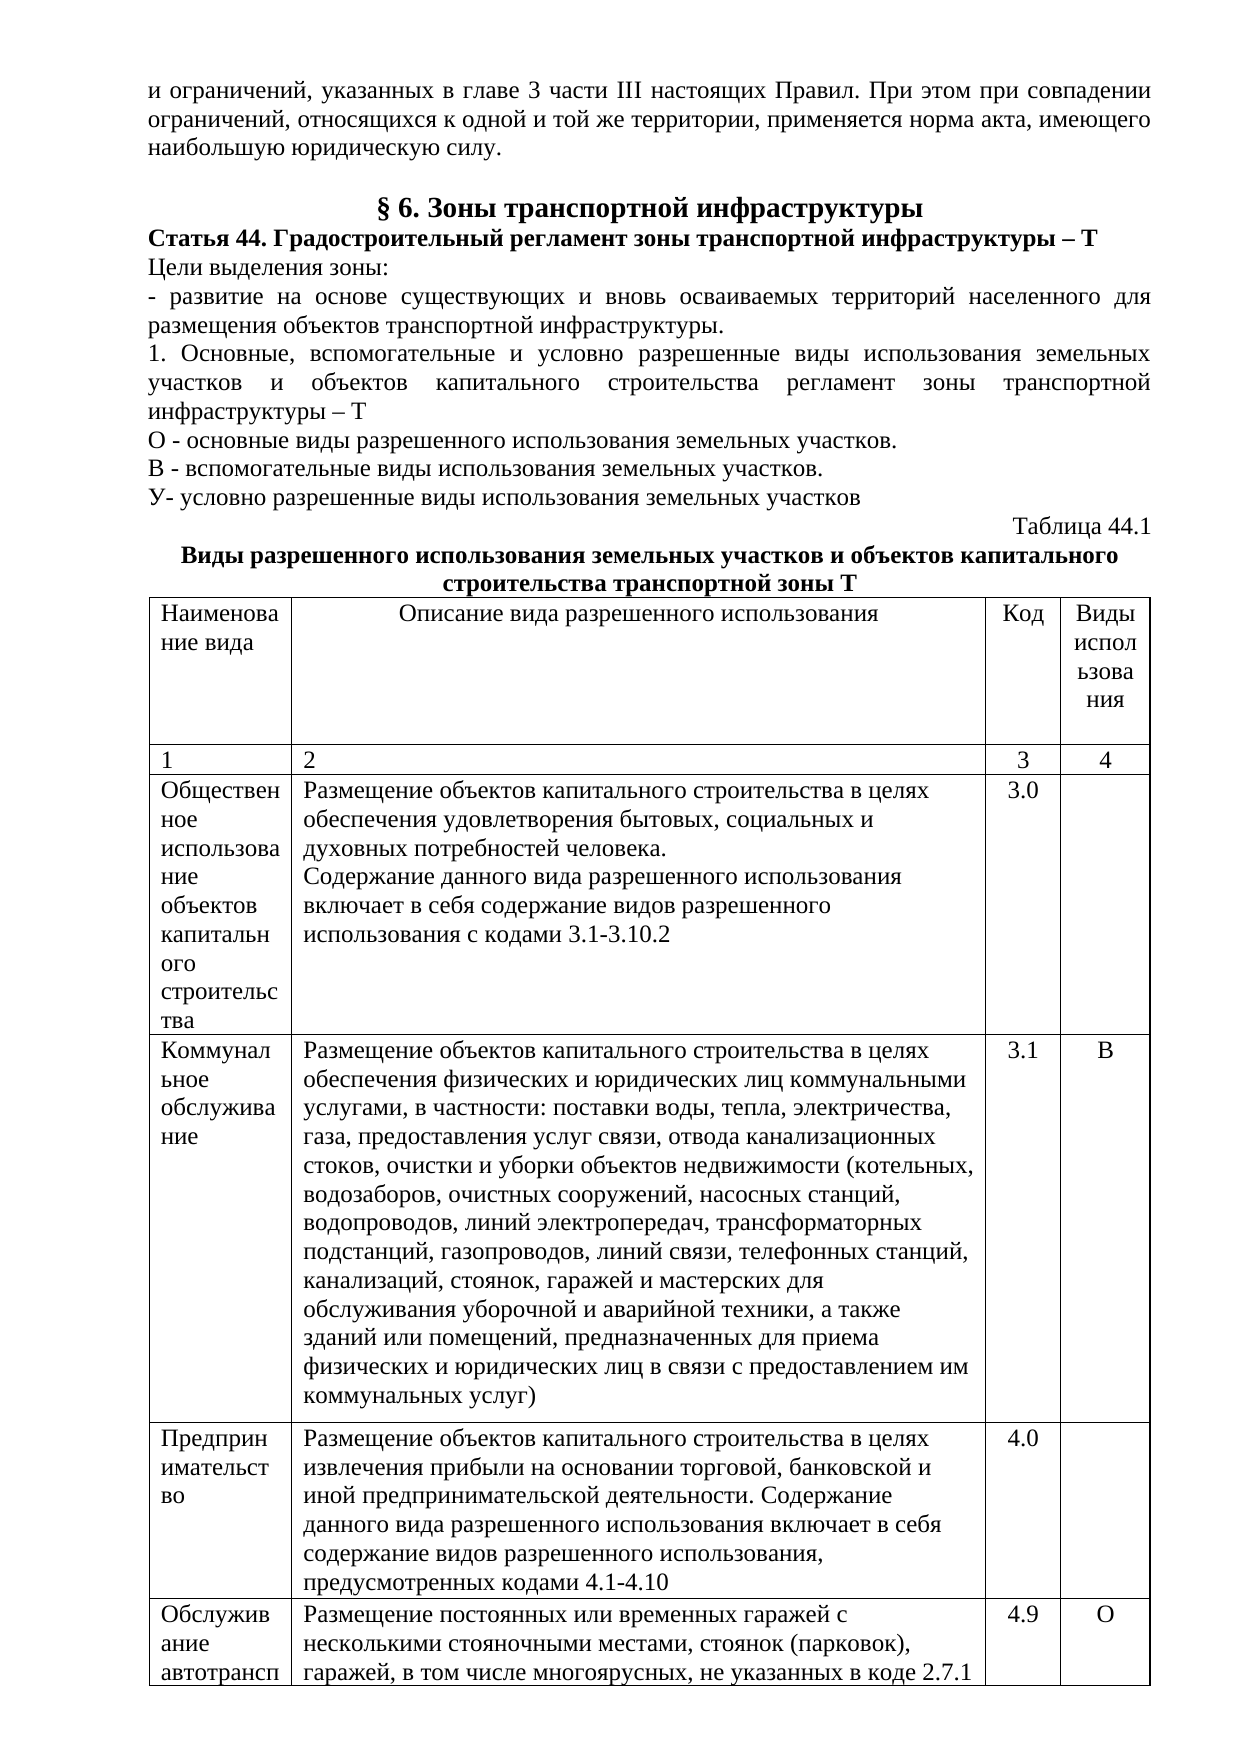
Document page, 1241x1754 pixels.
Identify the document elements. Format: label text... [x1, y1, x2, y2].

table_cell О [1061, 1599, 1149, 1685]
table_cell 4.9 [986, 1599, 1060, 1685]
table_cell Размещение объектов капитального строительства в целях обеспечения удовлетворения бытовых, социальных и духовных потребностей человека. Содержание данного вида разрешенного использования включает в себя содержание видов разрешенного использования с кодами 3.1-3.10.2 [292, 775, 985, 1034]
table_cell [150, 1599, 291, 1685]
table_cell 1 [150, 745, 291, 774]
text В - вспомогательные виды использования земельных участков. [148, 453, 1152, 482]
text Виды разрешенного использования земельных участков и объектов капитального строительства транспортной зоны Т [148, 540, 1152, 597]
table_header Описание вида разрешенного использования [292, 598, 985, 744]
subtitle Статья 44. Градостроительный регламент зоны транспортной инфраструктуры – Т [148, 223, 1152, 252]
text - развитие на основе существующих и вновь осваиваемых территорий населенного для размещения объектов транспортной инфраструктуры. [148, 281, 1152, 338]
table_cell 3 [986, 745, 1060, 774]
table_cell Предпринимательство [150, 1423, 291, 1598]
table_cell 4 [1061, 745, 1149, 774]
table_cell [292, 1599, 985, 1685]
table_cell В [1061, 1035, 1149, 1422]
table_cell [1061, 775, 1149, 1034]
table_header Виды использования [1061, 598, 1149, 744]
text 1. Основные, вспомогательные и условно разрешенные виды использования земельных участков и объектов капитального строительства регламент зоны транспортной инфраструктуры – Т [148, 338, 1152, 425]
table_cell Общественное использование объектов капитального строительства [150, 775, 291, 1034]
table_header Код [986, 598, 1060, 744]
subtitle § 6. Зоны транспортной инфраструктуры [148, 190, 1152, 223]
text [148, 75, 1152, 161]
text Цели выделения зоны: [148, 252, 1152, 281]
table_cell 4.0 [986, 1423, 1060, 1598]
table_cell Размещение объектов капитального строительства в целях извлечения прибыли на основании торговой, банковской и иной предпринимательской деятельности. Содержание данного вида разрешенного использования включает в себя содержание видов разрешенного использования, предусмотренных кодами 4.1-4.10 [292, 1423, 985, 1598]
text О - основные виды разрешенного использования земельных участков. [148, 425, 1152, 453]
table_cell 3.0 [986, 775, 1060, 1034]
table_cell [1061, 1423, 1149, 1598]
table_cell 3.1 [986, 1035, 1060, 1422]
text У- условно разрешенные виды использования земельных участков [148, 482, 1152, 511]
text Таблица 44.1 [148, 511, 1152, 540]
table_cell Коммунальное обслуживание [150, 1035, 291, 1422]
table_cell Размещение объектов капитального строительства в целях обеспечения физических и юридических лиц коммунальными услугами, в частности: поставки воды, тепла, электричества, газа, предоставления услуг связи, отвода канализационных стоков, очистки и уборки объектов недвижимости (котельных, водозаборов, очистных сооружений, насосных станций, водопроводов, линий электропередач, трансформаторных подстанций, газопроводов, линий связи, телефонных станций, канализаций, стоянок, гаражей и мастерских для обслуживания уборочной и аварийной техники, а также зданий или помещений, предназначенных для приема физических и юридических лиц в связи с предоставлением им коммунальных услуг) [292, 1035, 985, 1422]
table_header Наименование вида [150, 598, 291, 744]
table_cell 2 [292, 745, 985, 774]
